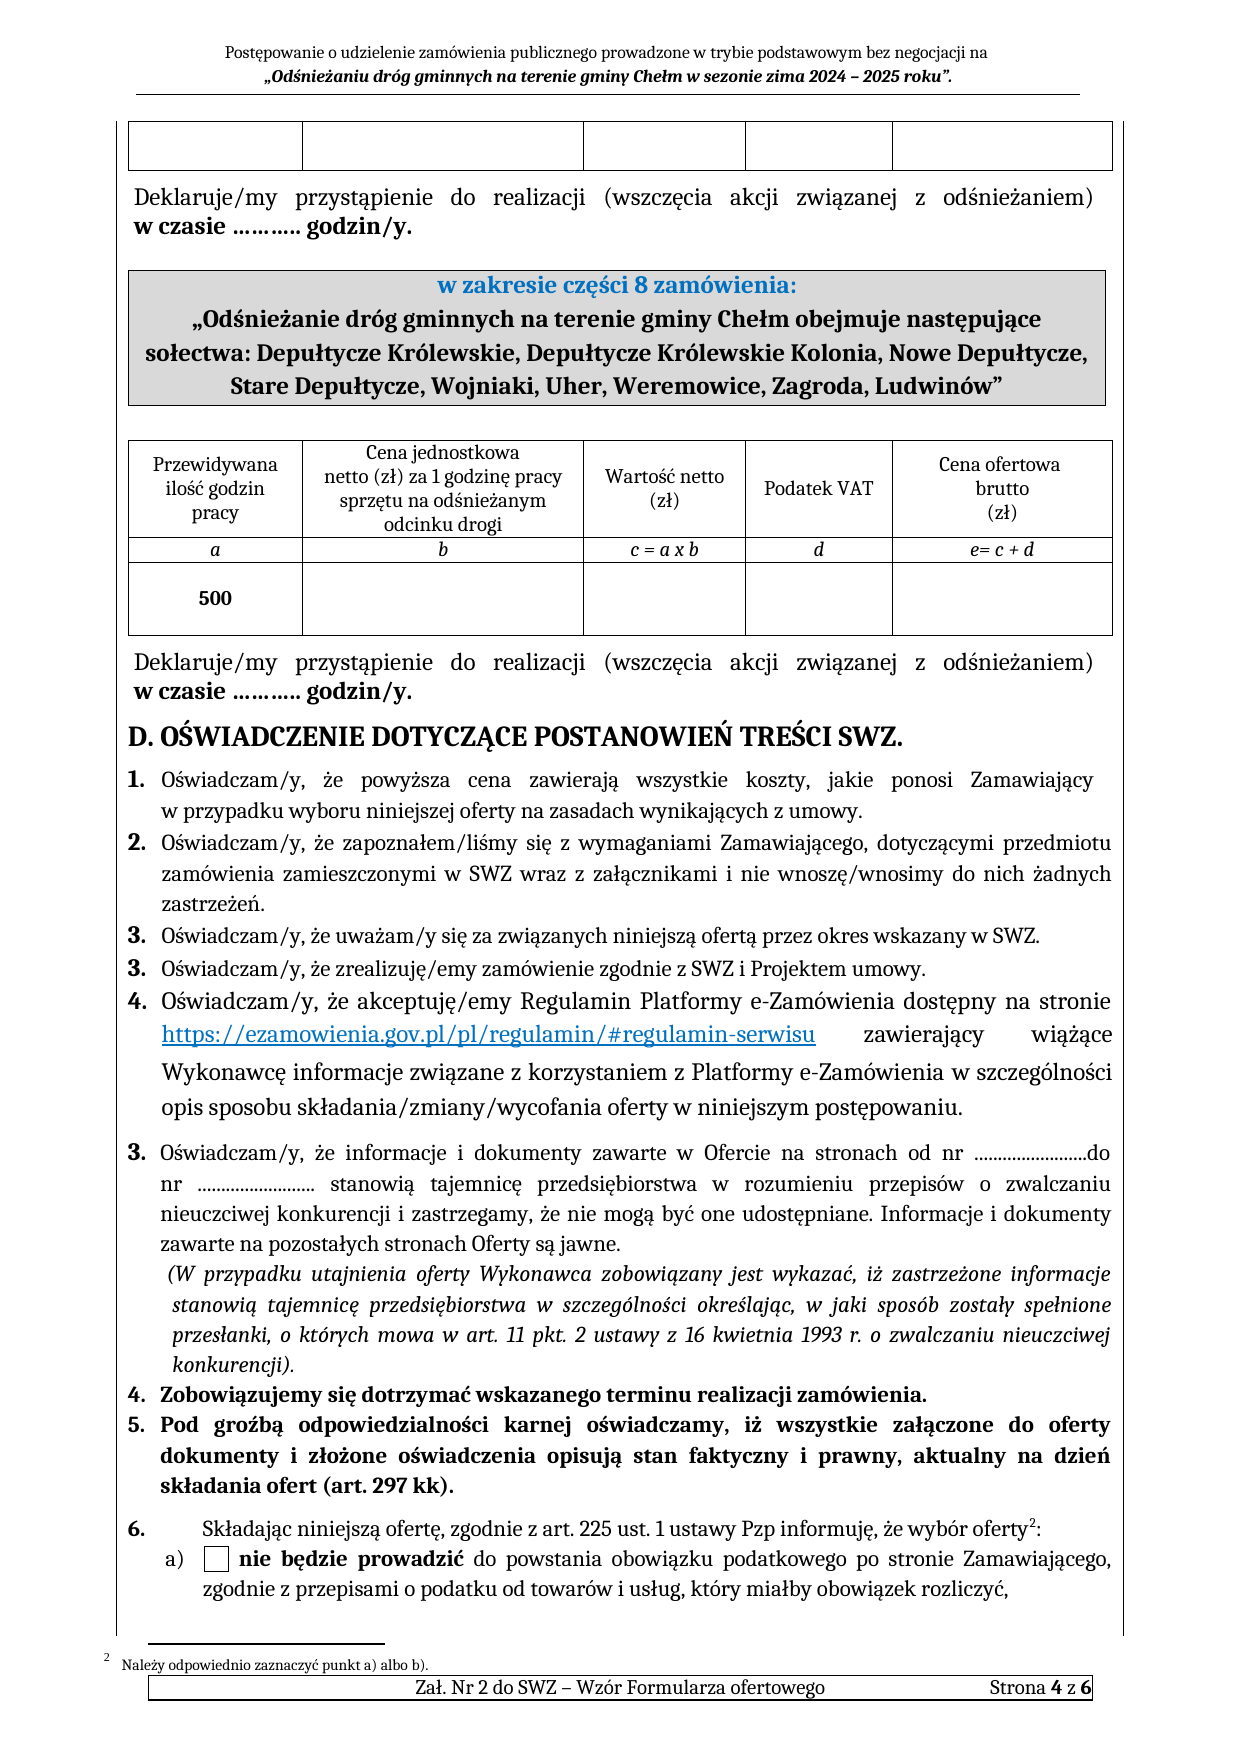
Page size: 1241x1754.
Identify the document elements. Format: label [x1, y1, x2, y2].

table_cell [117, 121, 1123, 720]
table_cell [117, 720, 1123, 1636]
